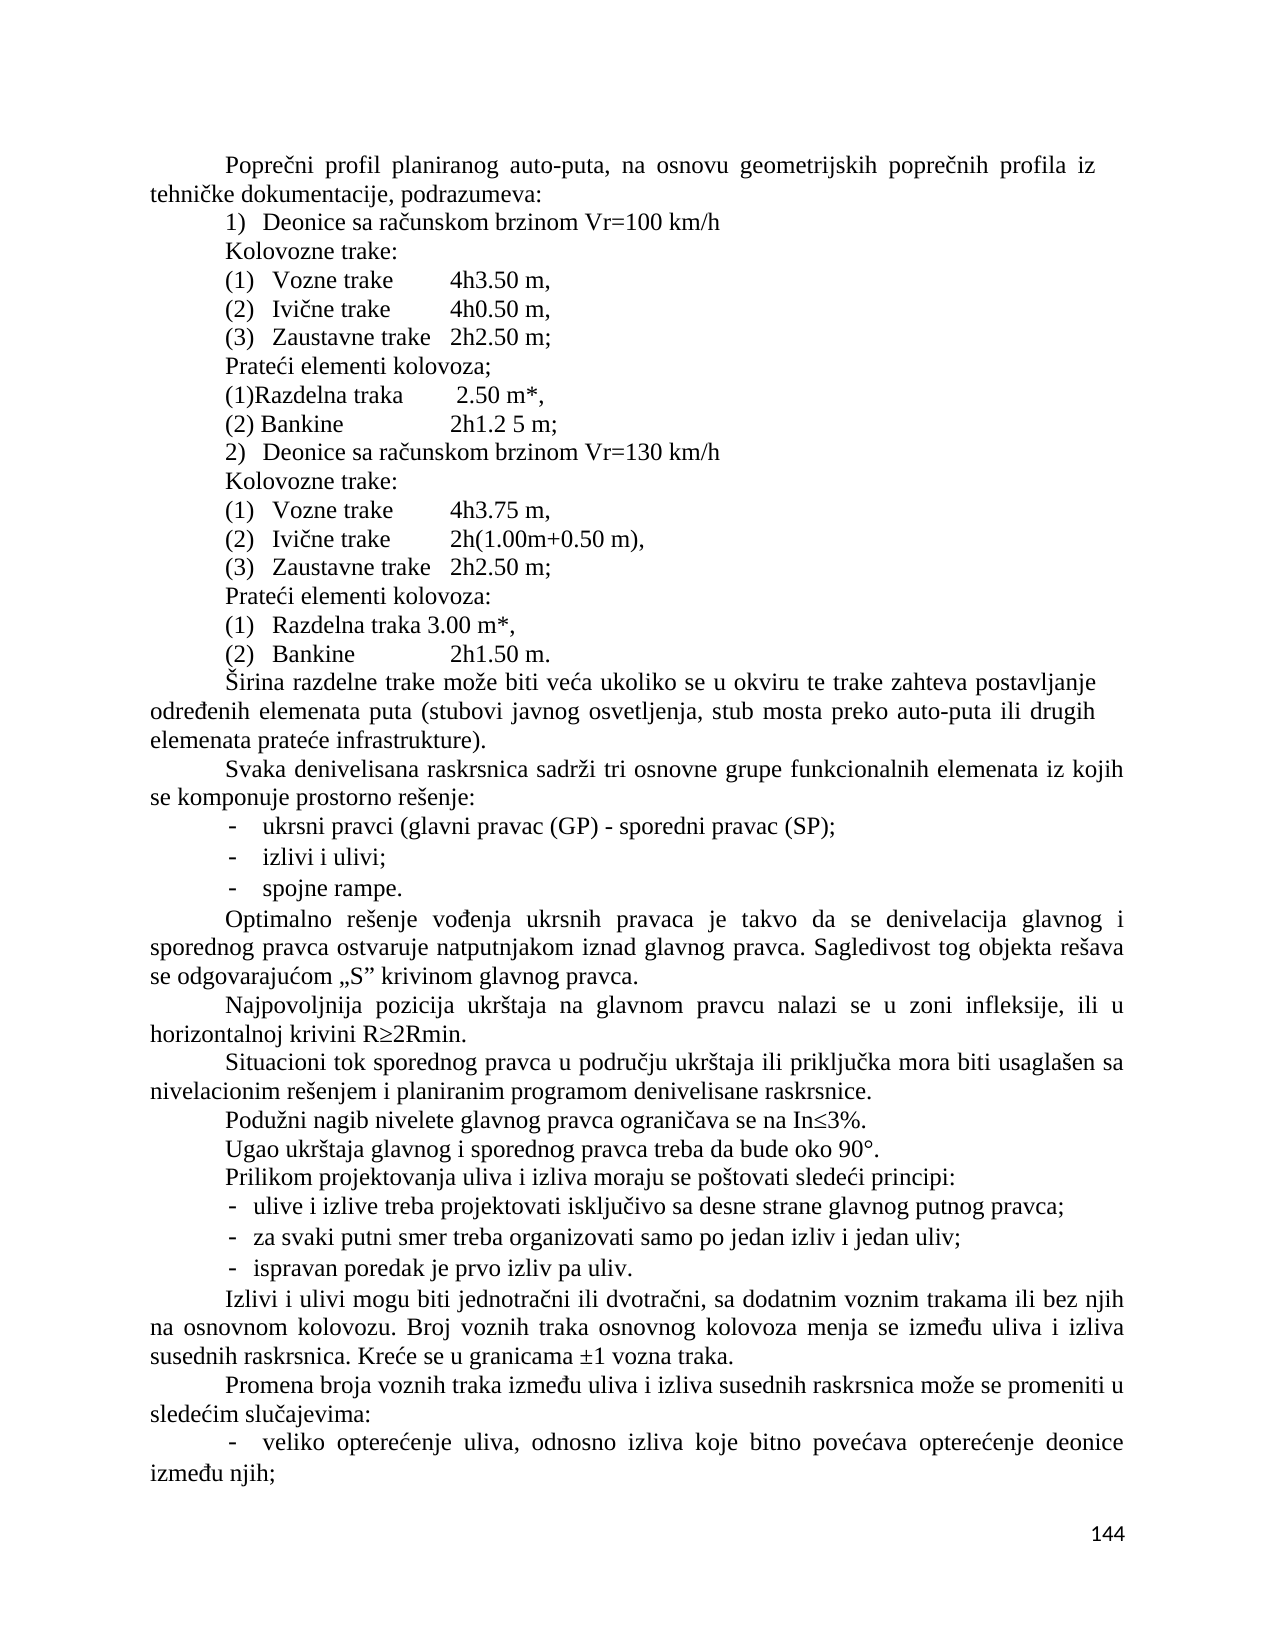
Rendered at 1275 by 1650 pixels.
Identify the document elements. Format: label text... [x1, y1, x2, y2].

text Promena broja voznih traka između uliva i izliva susednih raskrsnica može se promeniti u sledećim slučajevima: [150, 1370, 1125, 1427]
text Širina razdelne trake može biti veća ukoliko se u okviru te trake zahteva postavljanje određenih elemenata puta (stubovi javnog osvetljenja, stub mosta preko auto-puta ili drugih elemenata prateće infrastrukture). [150, 667, 1097, 754]
text Prateći elementi kolovoza; [150, 351, 1097, 380]
list Deonice sa računskom brzinom Vr=100 km/h [225, 207, 1097, 236]
text (1)Razdelna traka 2.50 m*, [150, 380, 1097, 409]
text Najpovoljnija pozicija ukrštaja na glavnom pravcu nalazi se u zoni infleksije, ili u horizontalnoj krivini R≥2Rmin. [150, 990, 1125, 1047]
text Podužni nagib nivelete glavnog pravca ograničava se na In≤3%. [150, 1105, 1125, 1134]
list Vozne trake 4h3.75 m, [225, 495, 1097, 524]
text Optimalno rešenje vođenja ukrsnih pravaca je takvo da se denivelacija glavnog i sporednog pravca ostvaruje natputnjakom iznad glavnog pravca. Sagledivost tog objekta rešava se odgovarajućom „S” krivinom glavnog pravca. [150, 904, 1125, 990]
text Svaka denivelisana raskrsnica sadrži tri osnovne grupe funkcionalnih elemenata iz kojih se komponuje prostorno rešenje: [150, 754, 1125, 811]
text Prilikom projektovanja uliva i izliva moraju se poštovati sledeći principi: [150, 1162, 1125, 1191]
list za svaki putni smer treba organizovati samo po jedan izliv i jedan uliv; [150, 1222, 1125, 1253]
list ispravan poredak je prvo izliv pa uliv. [150, 1253, 1125, 1284]
list Bankine 2h1.50 m. [225, 639, 1097, 667]
text Prateći elementi kolovoza: [150, 581, 1097, 610]
list Razdelna traka 3.00 m*, [225, 610, 1097, 639]
text (2) Bankine 2h1.2 5 m; [150, 409, 1097, 437]
list veliko opterećenje uliva, odnosno izliva koje bitno povećava opterećenje deonice između njih; [150, 1427, 1125, 1487]
text Kolovozne trake: [150, 466, 1097, 495]
list Vozne trake 4h3.50 m, [225, 265, 1097, 294]
list ukrsni pravci (glavni pravac (GP) - sporedni pravac (SP); [225, 811, 1125, 842]
list Zaustavne trake 2h2.50 m; [225, 552, 1097, 581]
list Ivične trake 4h0.50 m, [225, 294, 1097, 322]
text Kolovozne trake: [150, 236, 1097, 265]
text Izlivi i ulivi mogu biti jednotračni ili dvotračni, sa dodatnim voznim trakama ili bez njih na osnovnom kolovozu. Broj voznih traka osnovnog kolovoza menja se između uliva i izliva susednih raskrsnica. Kreće se u granicama ±1 vozna traka. [150, 1284, 1125, 1370]
list spojne rampe. [225, 873, 1125, 904]
text Ugao ukrštaja glavnog i sporednog pravca treba da bude oko 90°. [150, 1134, 1125, 1162]
list izlivi i ulivi; [225, 842, 1125, 873]
list ulive i izlive treba projektovati isključivo sa desne strane glavnog putnog pravca; [150, 1191, 1125, 1222]
list Ivične trake 2h(1.00m+0.50 m), [225, 524, 1097, 552]
text Poprečni profil planiranog auto-puta, na osnovu geometrijskih poprečnih profila iz tehničke dokumentacije, podrazumeva: [150, 150, 1097, 207]
text Situacioni tok sporednog pravca u području ukrštaja ili priključka mora biti usaglašen sa nivelacionim rešenjem i planiranim programom denivelisane raskrsnice. [150, 1047, 1125, 1105]
list Deonice sa računskom brzinom Vr=130 km/h [225, 437, 1097, 466]
list Zaustavne trake 2h2.50 m; [225, 322, 1097, 351]
